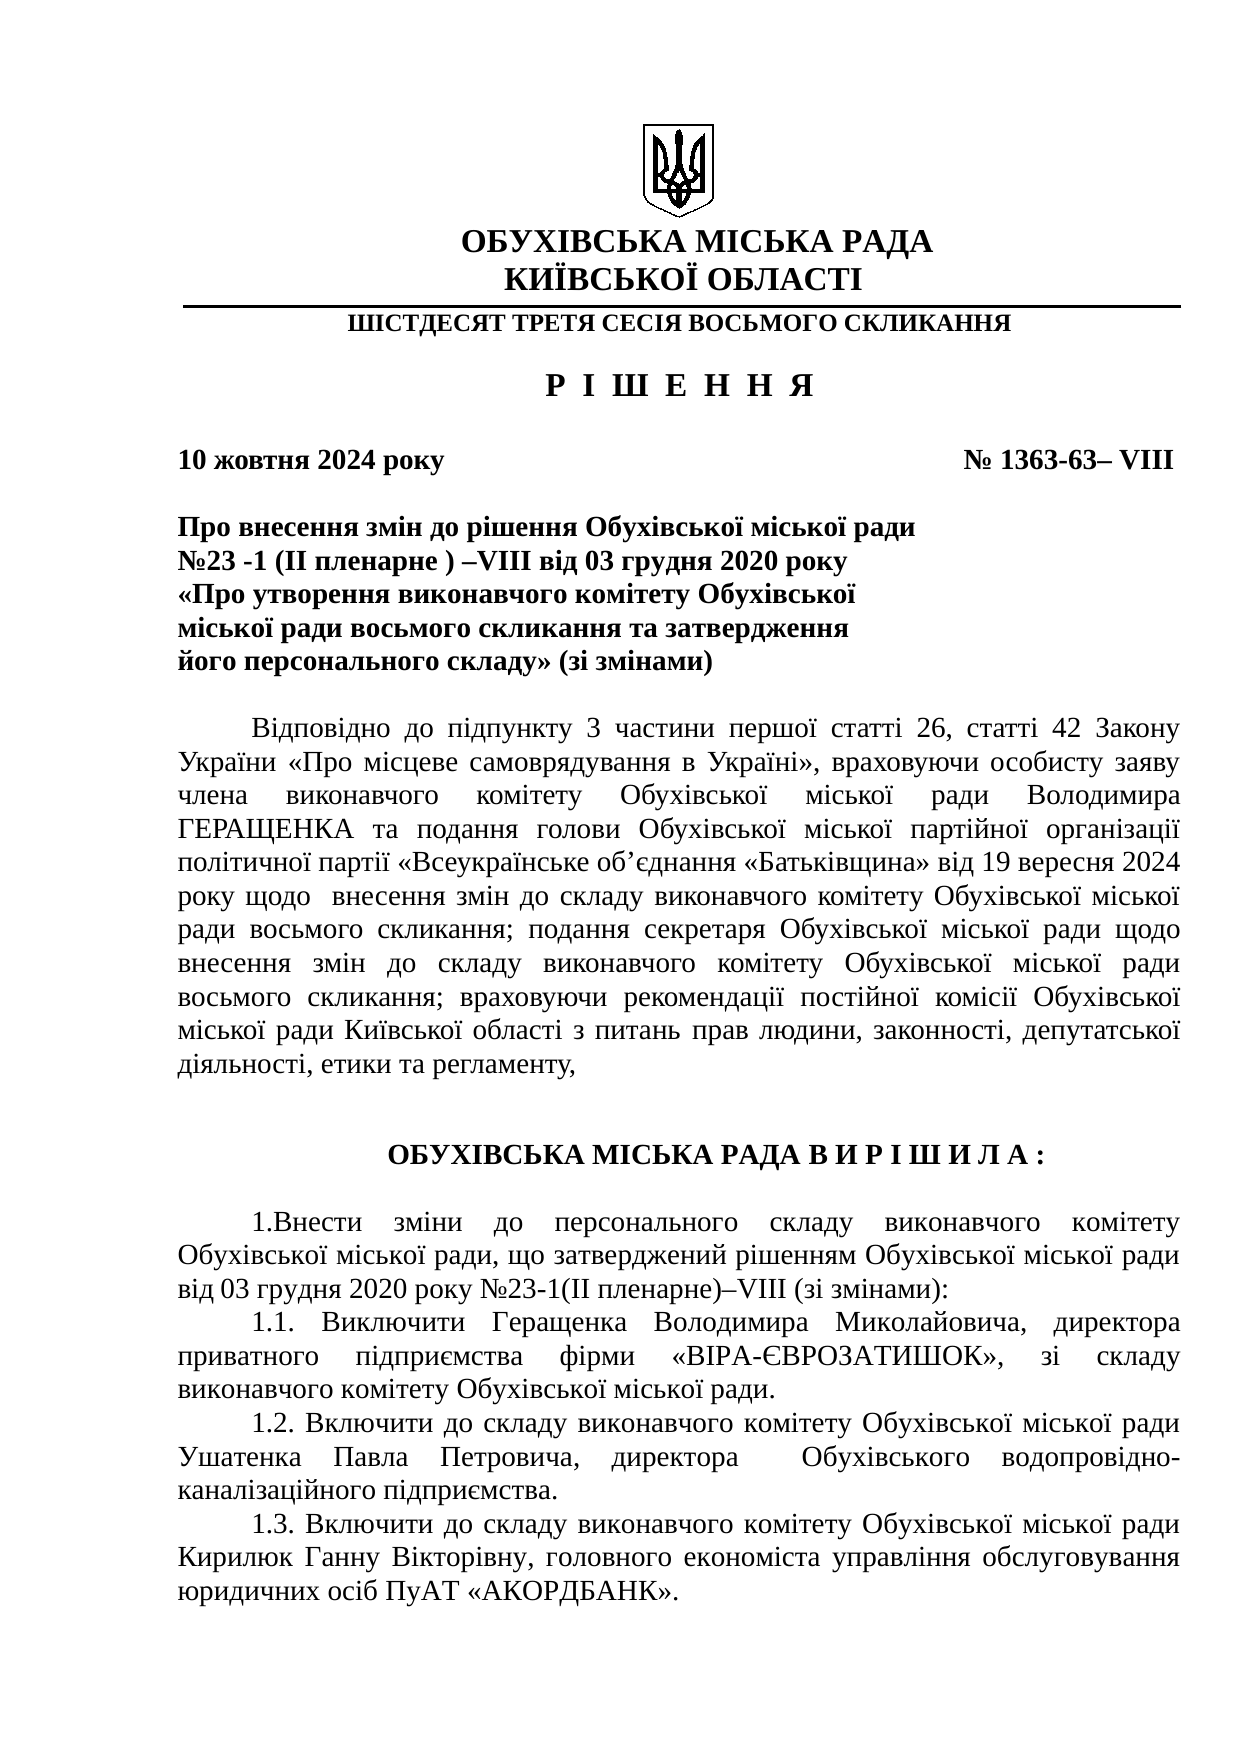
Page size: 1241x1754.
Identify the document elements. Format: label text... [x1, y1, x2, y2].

list міської ради восьмого скликання та затвердження [177, 610, 1181, 643]
list Про внесення змін до рішення Обухівської міської ради [177, 509, 1181, 543]
text ОБУХІВСЬКА МІСЬКА РАДА В И Р І Ш И Л А : [177, 1137, 1181, 1170]
list №23 -1 (ІІ пленарне ) –VIІІ від 03 грудня 2020 року [177, 543, 1181, 576]
text ШІСТДЕСЯТ ТРЕТЯ СЕСІЯ ВОСЬМОГО СКЛИКАННЯ [177, 308, 1181, 337]
subtitle Відповідно до підпункту 3 частини першої статті 26, статті 42 Закону України «Про місцеве самоврядування в Україні», враховуючи особисту заяву члена виконавчого комітету Обухівської міської ради Володимира ГЕРАЩЕНКА та подання голови Обухівської міської партійної організації політичної партії «Всеукраїнське об’єднання «Батьківщина» від 19 вересня 2024 року щодо внесення змін до складу виконавчого комітету Обухівської міської ради восьмого скликання; подання секретаря Обухівської міської ради щодо внесення змін до складу виконавчого комітету Обухівської міської ради восьмого скликання; враховуючи рекомендації постійної комісії Обухівської міської ради Київської області з питань прав людини, законності, депутатської діяльності, етики та регламенту, [177, 710, 1181, 1079]
text 1.1. Виключити Геращенка Володимира Миколайовича, директора приватного підприємства фірми «ВІРА-ЄВРОЗАТИШОК», зі складу виконавчого комітету Обухівської міської ради. [177, 1304, 1181, 1405]
text ОБУХІВСЬКА МІСЬКА РАДА [327, 221, 1181, 259]
text 1.Внести зміни до персонального складу виконавчого комітету Обухівської міської ради, що затверджений рішенням Обухівської міської ради від 03 грудня 2020 року №23-1(ІІ пленарне)–VIІІ (зі змінами): [177, 1204, 1181, 1304]
text 1.2. Включити до складу виконавчого комітету Обухівської міської ради Ушатенка Павла Петровича, директора Обухівського водопровідно-каналізаційного підприємства. [177, 1405, 1181, 1506]
text 1.3. Включити до складу виконавчого комітету Обухівської міської ради Кирилюк Ганну Вікторівну, головного економіста управління обслуговування юридичних осіб ПуАТ «АКОРДБАНК». [177, 1506, 1181, 1606]
text КИЇВСЬКОЇ ОБЛАСТІ [177, 259, 1181, 298]
list «Про утворення виконавчого комітету Обухівської [177, 576, 1181, 610]
text Р І Ш Е Н Н Я [177, 365, 1181, 404]
list його персонального складу» (зі змінами) [177, 643, 1181, 677]
text 10 жовтня 2024 року № 1363-63– VІІІ [177, 442, 1181, 476]
